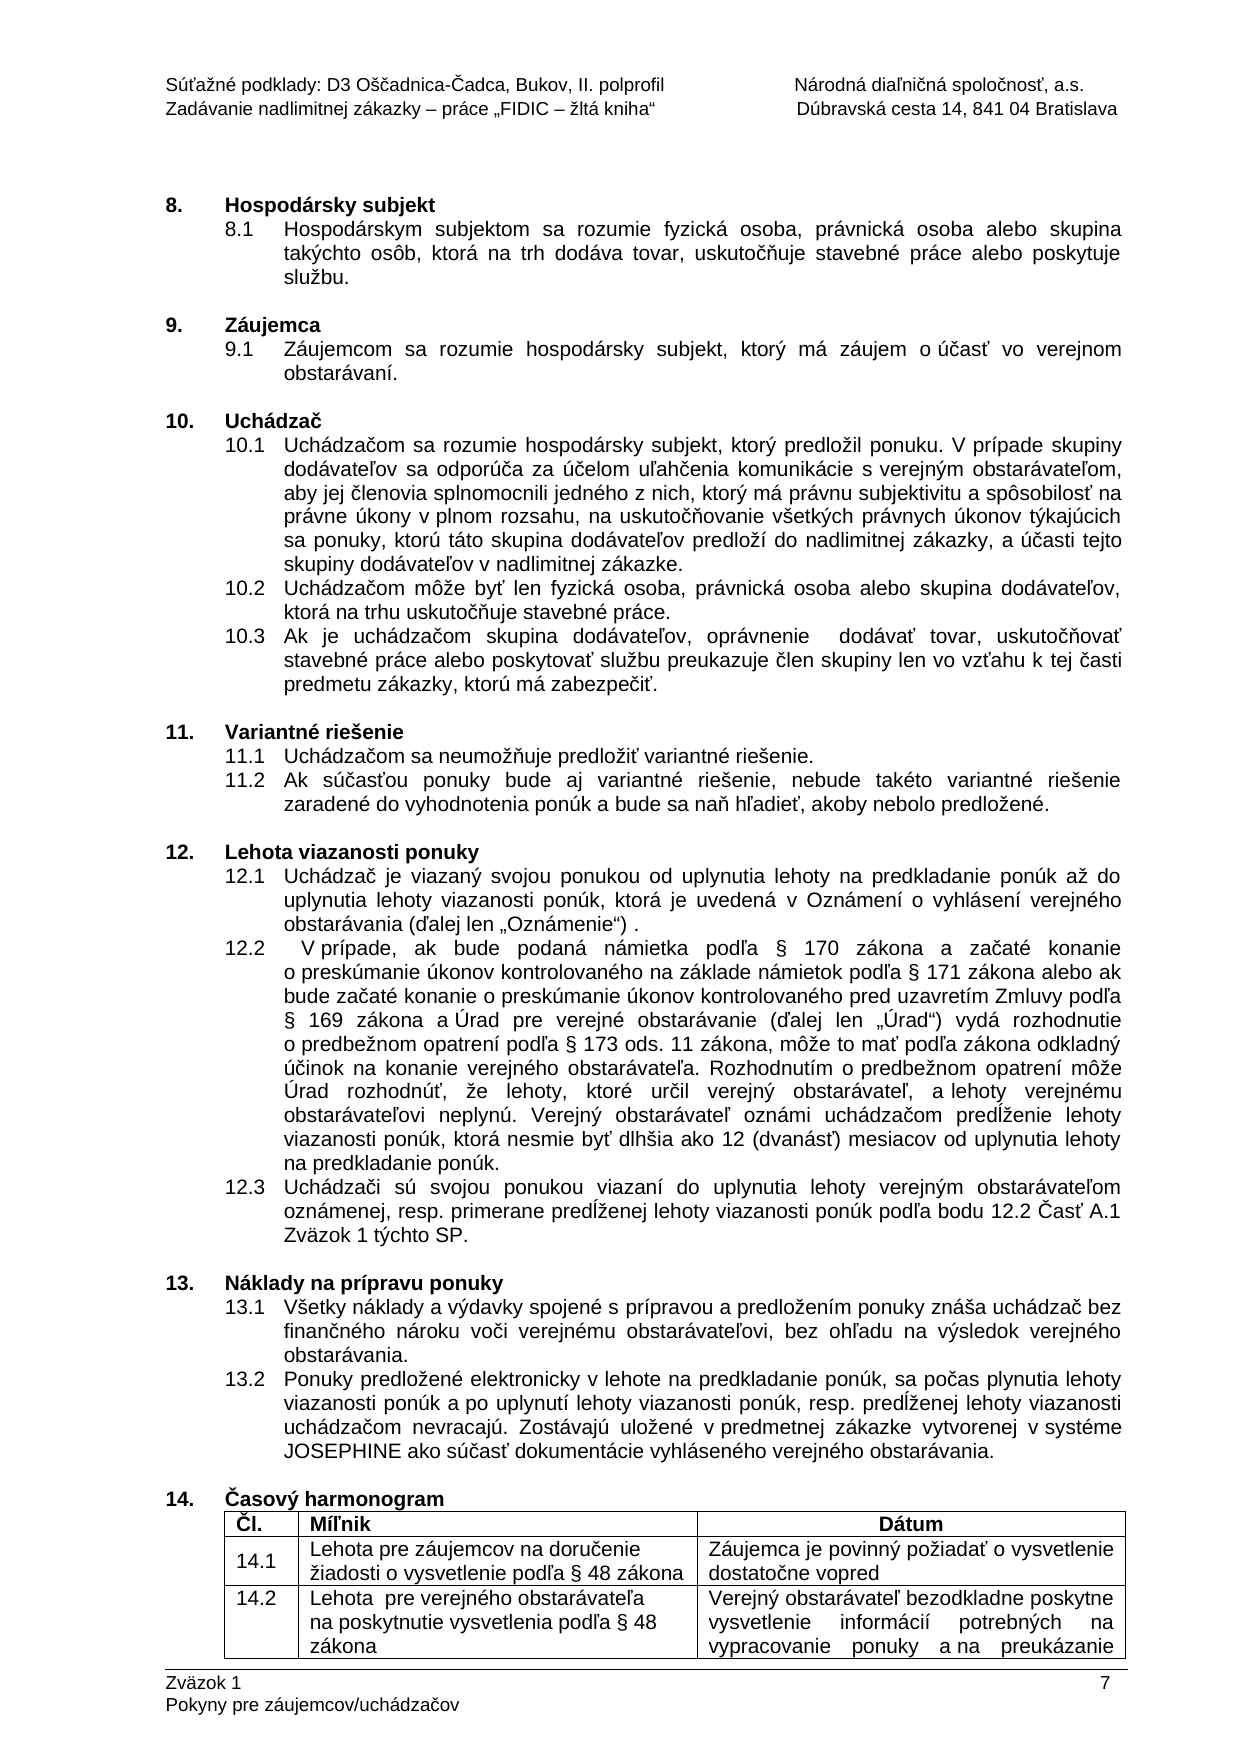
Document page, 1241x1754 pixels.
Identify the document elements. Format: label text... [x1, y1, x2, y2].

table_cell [698, 1586, 1125, 1657]
text 10.3 Ak je uchádzačom skupina dodávateľov, oprávnenie dodávať tovar, uskutočňovať stavebné práce alebo poskytovať službu preukazuje člen skupiny len vo vzťahu k tej časti predmetu zákazky, ktorú má zabezpečiť. [224, 624, 1122, 696]
table_header Dátum [698, 1512, 1125, 1536]
text 9. Záujemca [165, 313, 1122, 337]
text 12.3 Uchádzači sú svojou ponukou viazaní do uplynutia lehoty verejným obstarávateľom oznámenej, resp. primerane predĺženej lehoty viazanosti ponúk podľa bodu 12.2 Časť A.1 Zväzok 1 týchto SP. [224, 1175, 1122, 1247]
text 12. Lehota viazanosti ponuky [165, 840, 1122, 864]
text 13.1 Všetky náklady a výdavky spojené s prípravou a predložením ponuky znáša uchádzač bez finančného nároku voči verejnému obstarávateľovi, bez ohľadu na výsledok verejného obstarávania. [224, 1295, 1122, 1367]
text 10.2 Uchádzačom môže byť len fyzická osoba, právnická osoba alebo skupina dodávateľov, ktorá na trhu uskutočňuje stavebné práce. [224, 576, 1122, 624]
text 14. Časový harmonogram [165, 1487, 1122, 1511]
text 11.1 Uchádzačom sa neumožňuje predložiť variantné riešenie. [224, 744, 1122, 768]
text 10.1 Uchádzačom sa rozumie hospodársky subjekt, ktorý predložil ponuku. V prípade skupiny dodávateľov sa odporúča za účelom uľahčenia komunikácie s verejným obstarávateľom, aby jej členovia splnomocnili jedného z nich, ktorý má právnu subjektivitu a spôsobilosť na právne úkony v plnom rozsahu, na uskutočňovanie všetkých právnych úkonov týkajúcich sa ponuky, ktorú táto skupina dodávateľov predloží do nadlimitnej zákazky, a účasti tejto skupiny dodávateľov v nadlimitnej zákazke. [224, 432, 1122, 576]
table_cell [299, 1586, 697, 1657]
text 8. Hospodársky subjekt [165, 193, 1122, 217]
text 13. Náklady na prípravu ponuky [165, 1271, 1122, 1295]
text 8.1 Hospodárskym subjektom sa rozumie fyzická osoba, právnická osoba alebo skupina takýchto osôb, ktorá na trh dodáva tovar, uskutočňuje stavebné práce alebo poskytuje službu. [224, 217, 1122, 289]
table_cell Záujemca je povinný požiadať o vysvetlenie dostatočne vopred [698, 1537, 1125, 1584]
table_cell Lehota pre záujemcov na doručenie žiadosti o vysvetlenie podľa § 48 zákona [299, 1537, 697, 1584]
text 10. Uchádzač [165, 408, 1122, 432]
text 11. Variantné riešenie [165, 720, 1122, 744]
table_header Čl. [225, 1512, 298, 1536]
table_header Míľnik [299, 1512, 697, 1536]
list 12.1 Uchádzač je viazaný svojou ponukou od uplynutia lehoty na predkladanie ponúk až do uplynutia lehoty viazanosti ponúk, ktorá je uvedená v Oznámení o vyhlásení verejného obstarávania (ďalej len „Oznámenie“) . [224, 864, 1122, 936]
table_cell 14.1 [225, 1537, 298, 1584]
text 11.2 Ak súčasťou ponuky bude aj variantné riešenie, nebude takéto variantné riešenie zaradené do vyhodnotenia ponúk a bude sa naň hľadieť, akoby nebolo predložené. [224, 768, 1122, 816]
table_cell 14.2 [225, 1586, 298, 1657]
list 12.2 V prípade, ak bude podaná námietka podľa § 170 zákona a začaté konanie o preskúmanie úkonov kontrolovaného na základe námietok podľa § 171 zákona alebo ak bude začaté konanie o preskúmanie úkonov kontrolovaného pred uzavretím Zmluvy podľa § 169 zákona a Úrad pre verejné obstarávanie (ďalej len „Úrad“) vydá rozhodnutie o predbežnom opatrení podľa § 173 ods. 11 zákona, môže to mať podľa zákona odkladný účinok na konanie verejného obstarávateľa. Rozhodnutím o predbežnom opatrení môže Úrad rozhodnúť, že lehoty, ktoré určil verejný obstarávateľ, a lehoty verejnému obstarávateľovi neplynú. Verejný obstarávateľ oznámi uchádzačom predĺženie lehoty viazanosti ponúk, ktorá nesmie byť dlhšia ako 12 (dvanásť) mesiacov od uplynutia lehoty na predkladanie ponúk. [224, 936, 1122, 1175]
text 9.1 Záujemcom sa rozumie hospodársky subjekt, ktorý má záujem o účasť vo verejnom obstarávaní. [224, 337, 1122, 384]
text 13.2 Ponuky predložené elektronicky v lehote na predkladanie ponúk, sa počas plynutia lehoty viazanosti ponúk a po uplynutí lehoty viazanosti ponúk, resp. predĺženej lehoty viazanosti uchádzačom nevracajú. Zostávajú uložené v predmetnej zákazke vytvorenej v systéme JOSEPHINE ako súčasť dokumentácie vyhláseného verejného obstarávania. [224, 1367, 1122, 1463]
